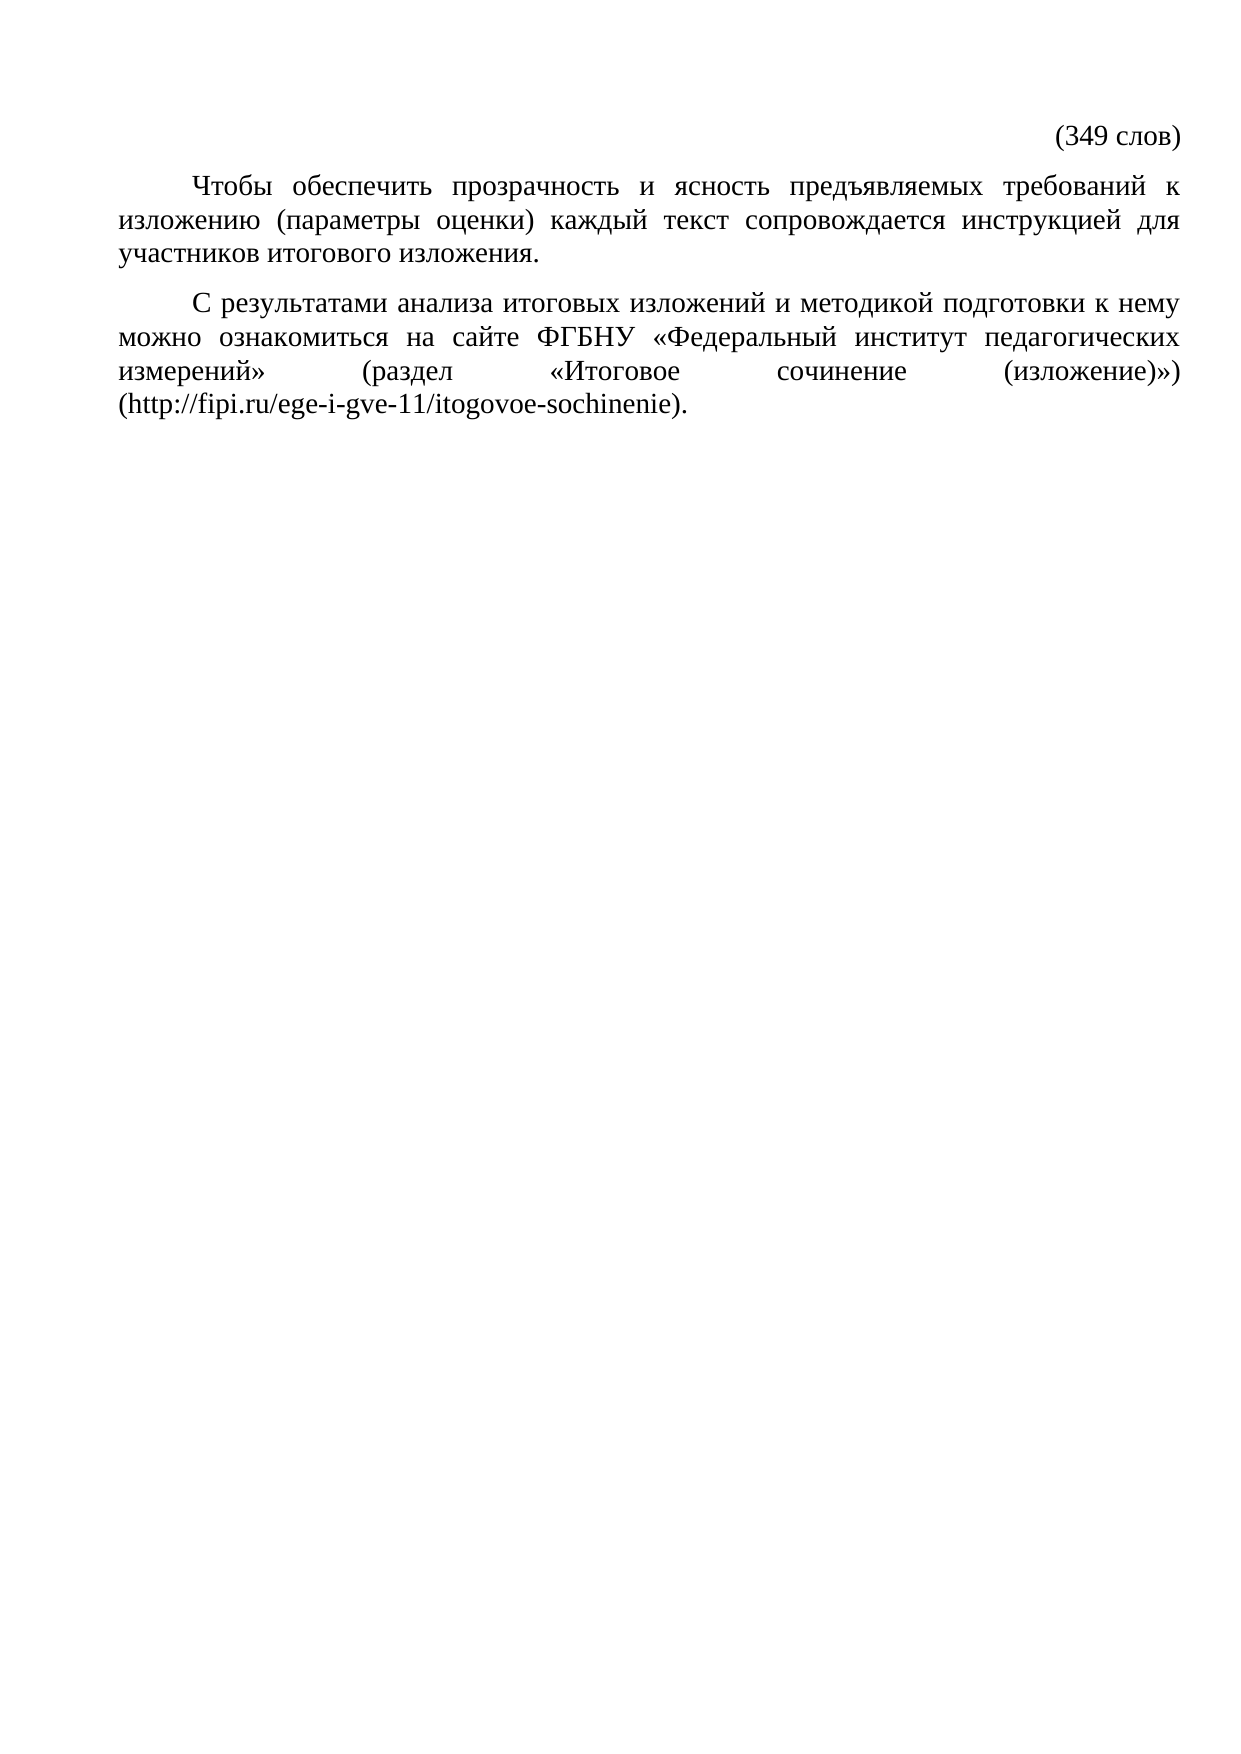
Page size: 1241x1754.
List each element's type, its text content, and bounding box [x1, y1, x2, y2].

text С результатами анализа итоговых изложений и методикой подготовки к нему можно ознакомиться на сайте ФГБНУ «Федеральный институт педагогических измерений» (раздел «Итоговое сочинение (изложение)») (http://fipi.ru/ege-i-gve-11/itogovoe-sochinenie). [118, 286, 1181, 420]
text (349 слов) [118, 118, 1181, 152]
text Чтобы обеспечить прозрачность и ясность предъявляемых требований к изложению (параметры оценки) каждый текст сопровождается инструкцией для участников итогового изложения. [118, 168, 1181, 269]
